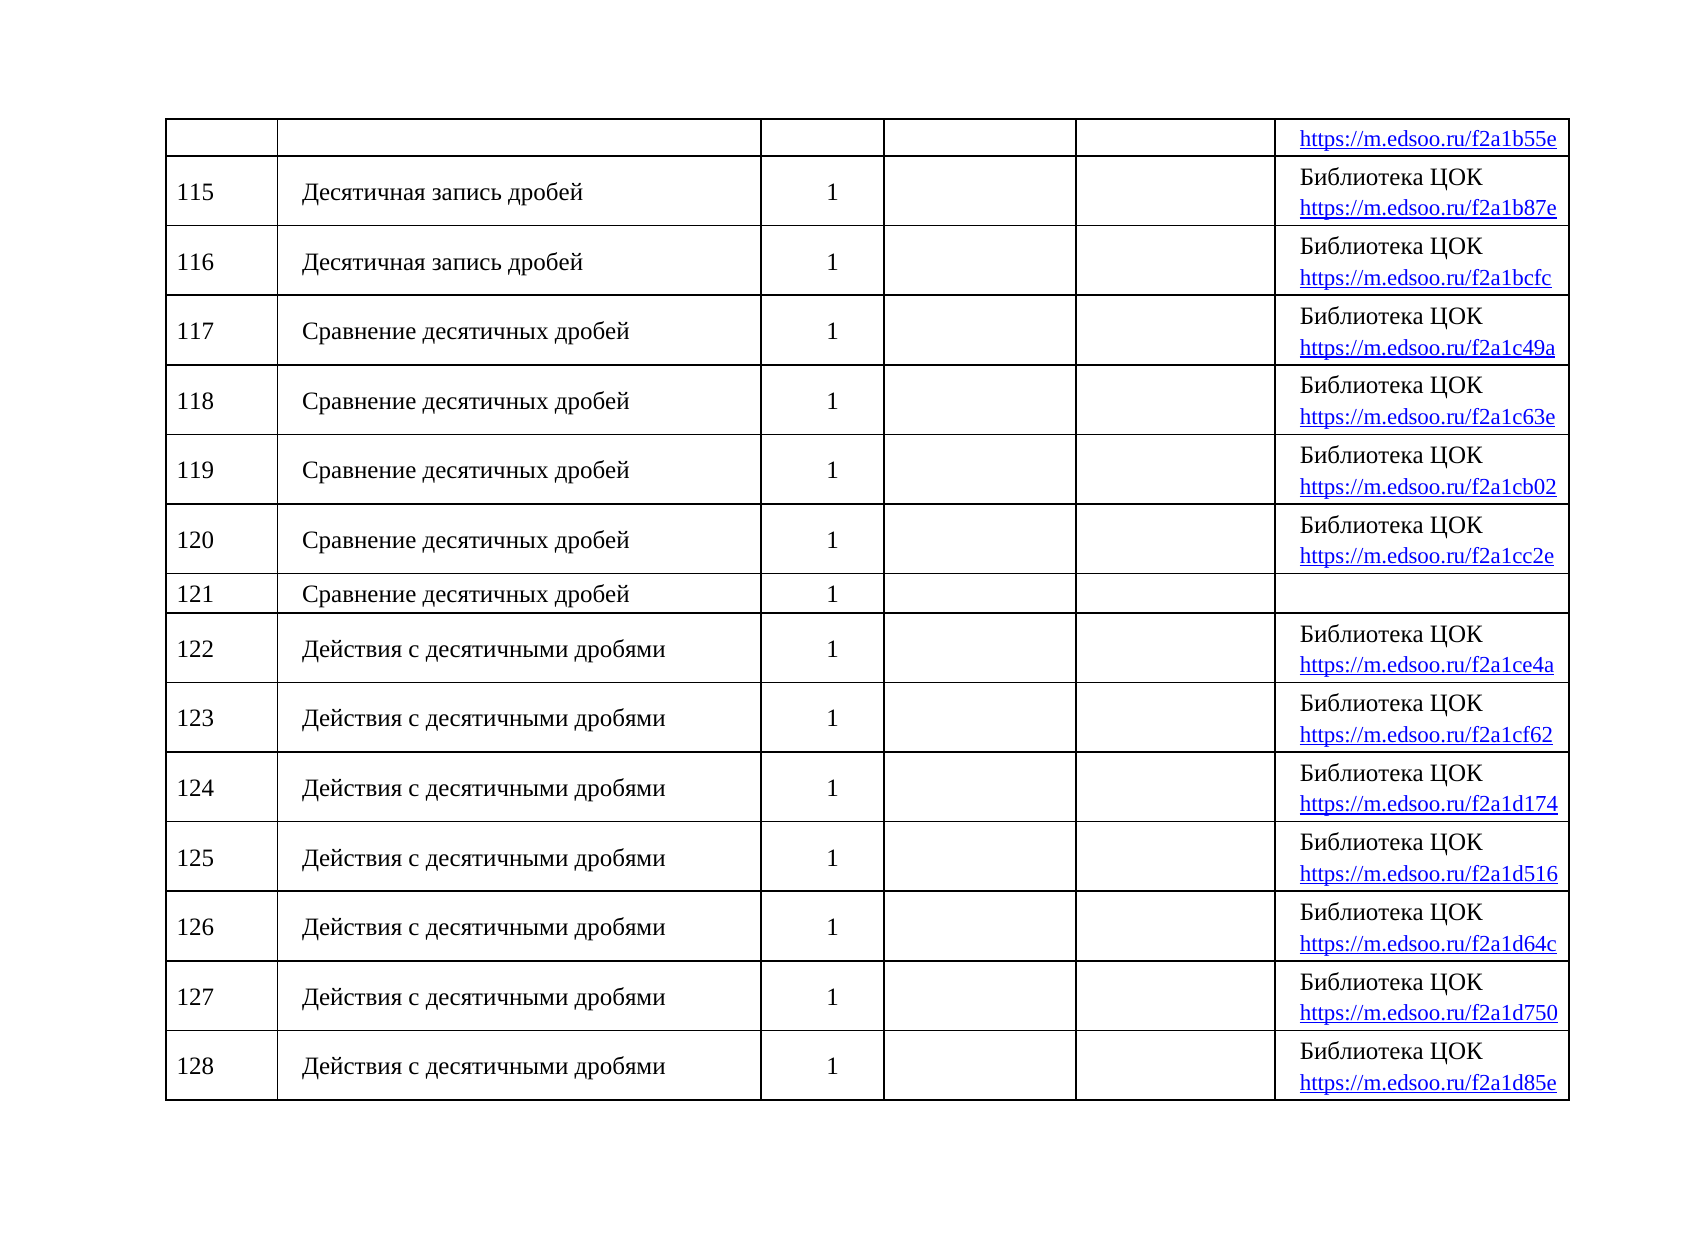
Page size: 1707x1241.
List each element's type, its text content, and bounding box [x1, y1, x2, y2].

table_cell 1 [762, 753, 883, 821]
table_cell [885, 226, 1075, 294]
table_cell [1077, 120, 1274, 155]
table_cell [1077, 435, 1274, 503]
table_cell Библиотека ЦОК https://m.edsoo.ru/f2a1d174 [1276, 753, 1568, 821]
table_cell 117 [167, 296, 277, 364]
table_cell 1 [762, 683, 883, 751]
table_cell [885, 505, 1075, 573]
table_cell [1077, 505, 1274, 573]
table_cell 123 [167, 683, 277, 751]
table_cell [1077, 822, 1274, 890]
table_cell Библиотека ЦОК https://m.edsoo.ru/f2a1c63e [1276, 366, 1568, 433]
table_cell 1 [762, 296, 883, 364]
table_cell [885, 962, 1075, 1029]
table_cell Сравнение десятичных дробей [278, 435, 760, 503]
table_cell [885, 753, 1075, 821]
table_cell 1 [762, 822, 883, 890]
table_cell Действия с десятичными дробями [278, 753, 760, 821]
table_cell Библиотека ЦОК https://m.edsoo.ru/f2a1c49a [1276, 296, 1568, 364]
table_cell [1077, 366, 1274, 433]
table_cell 1 [762, 892, 883, 960]
table_cell 127 [167, 962, 277, 1029]
table_cell 122 [167, 614, 277, 682]
table_cell [885, 574, 1075, 612]
table_cell Библиотека ЦОК https://m.edsoo.ru/f2a1bcfc [1276, 226, 1568, 294]
table_cell [1077, 614, 1274, 682]
table_cell Десятичная запись дробей [278, 157, 760, 225]
table_cell [1077, 962, 1274, 1029]
table_cell [1077, 753, 1274, 821]
table_cell [885, 614, 1075, 682]
table_cell [1077, 683, 1274, 751]
table_cell [1077, 1031, 1274, 1099]
table_cell Сравнение десятичных дробей [278, 574, 760, 612]
table_cell 119 [167, 435, 277, 503]
table_cell 1 [762, 962, 883, 1029]
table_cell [278, 120, 760, 155]
table_cell 1 [762, 157, 883, 225]
table_cell 121 [167, 574, 277, 612]
table_cell Сравнение десятичных дробей [278, 366, 760, 433]
table_cell 1 [762, 366, 883, 433]
table_cell [885, 120, 1075, 155]
table_cell [885, 1031, 1075, 1099]
table_cell Действия с десятичными дробями [278, 683, 760, 751]
table_cell Библиотека ЦОК https://m.edsoo.ru/f2a1d750 [1276, 962, 1568, 1029]
table_cell 1 [762, 614, 883, 682]
table_cell Библиотека ЦОК https://m.edsoo.ru/f2a1ce4a [1276, 614, 1568, 682]
table_cell Библиотека ЦОК https://m.edsoo.ru/f2a1cb02 [1276, 435, 1568, 503]
table_cell 1 [762, 1031, 883, 1099]
table_cell [885, 892, 1075, 960]
table_cell [885, 296, 1075, 364]
table_cell 124 [167, 753, 277, 821]
table_cell Действия с десятичными дробями [278, 892, 760, 960]
table_cell 125 [167, 822, 277, 890]
table_cell [885, 435, 1075, 503]
table_cell 116 [167, 226, 277, 294]
table_cell Действия с десятичными дробями [278, 962, 760, 1029]
table_cell [885, 366, 1075, 433]
table_cell [885, 822, 1075, 890]
table_cell [1077, 892, 1274, 960]
table_cell 1 [762, 120, 883, 155]
table_cell Десятичная запись дробей [278, 226, 760, 294]
table_cell Библиотека ЦОК https://m.edsoo.ru/f2a1d64c [1276, 892, 1568, 960]
table_cell [885, 157, 1075, 225]
table_cell Библиотека ЦОК https://m.edsoo.ru/f2a1cf62 [1276, 683, 1568, 751]
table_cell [278, 1031, 760, 1099]
table_cell Библиотека ЦОК https://m.edsoo.ru/f2a1d85e [1276, 1031, 1568, 1099]
table_cell 120 [167, 505, 277, 573]
table_cell Сравнение десятичных дробей [278, 505, 760, 573]
table_cell 118 [167, 366, 277, 433]
table_cell Действия с десятичными дробями [278, 822, 760, 890]
table_cell 1 [762, 226, 883, 294]
table_cell 1 [762, 435, 883, 503]
table_cell 115 [167, 157, 277, 225]
table_cell Библиотека ЦОК https://m.edsoo.ru/f2a1cc2e [1276, 505, 1568, 573]
table_cell 1 [762, 505, 883, 573]
table_cell [1276, 574, 1568, 612]
table_cell [1077, 574, 1274, 612]
table_cell [1077, 157, 1274, 225]
table_cell [1077, 226, 1274, 294]
table_cell 114 [167, 120, 277, 155]
table_cell Действия с десятичными дробями [278, 614, 760, 682]
table_cell 1 [762, 574, 883, 612]
table_cell Библиотека ЦОК https://m.edsoo.ru/f2a1b87e [1276, 157, 1568, 225]
table_cell [1077, 296, 1274, 364]
table_cell [885, 683, 1075, 751]
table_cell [1276, 120, 1568, 155]
table_cell Библиотека ЦОК https://m.edsoo.ru/f2a1d516 [1276, 822, 1568, 890]
table_cell Сравнение десятичных дробей [278, 296, 760, 364]
table_cell 128 [167, 1031, 277, 1099]
table_cell 126 [167, 892, 277, 960]
